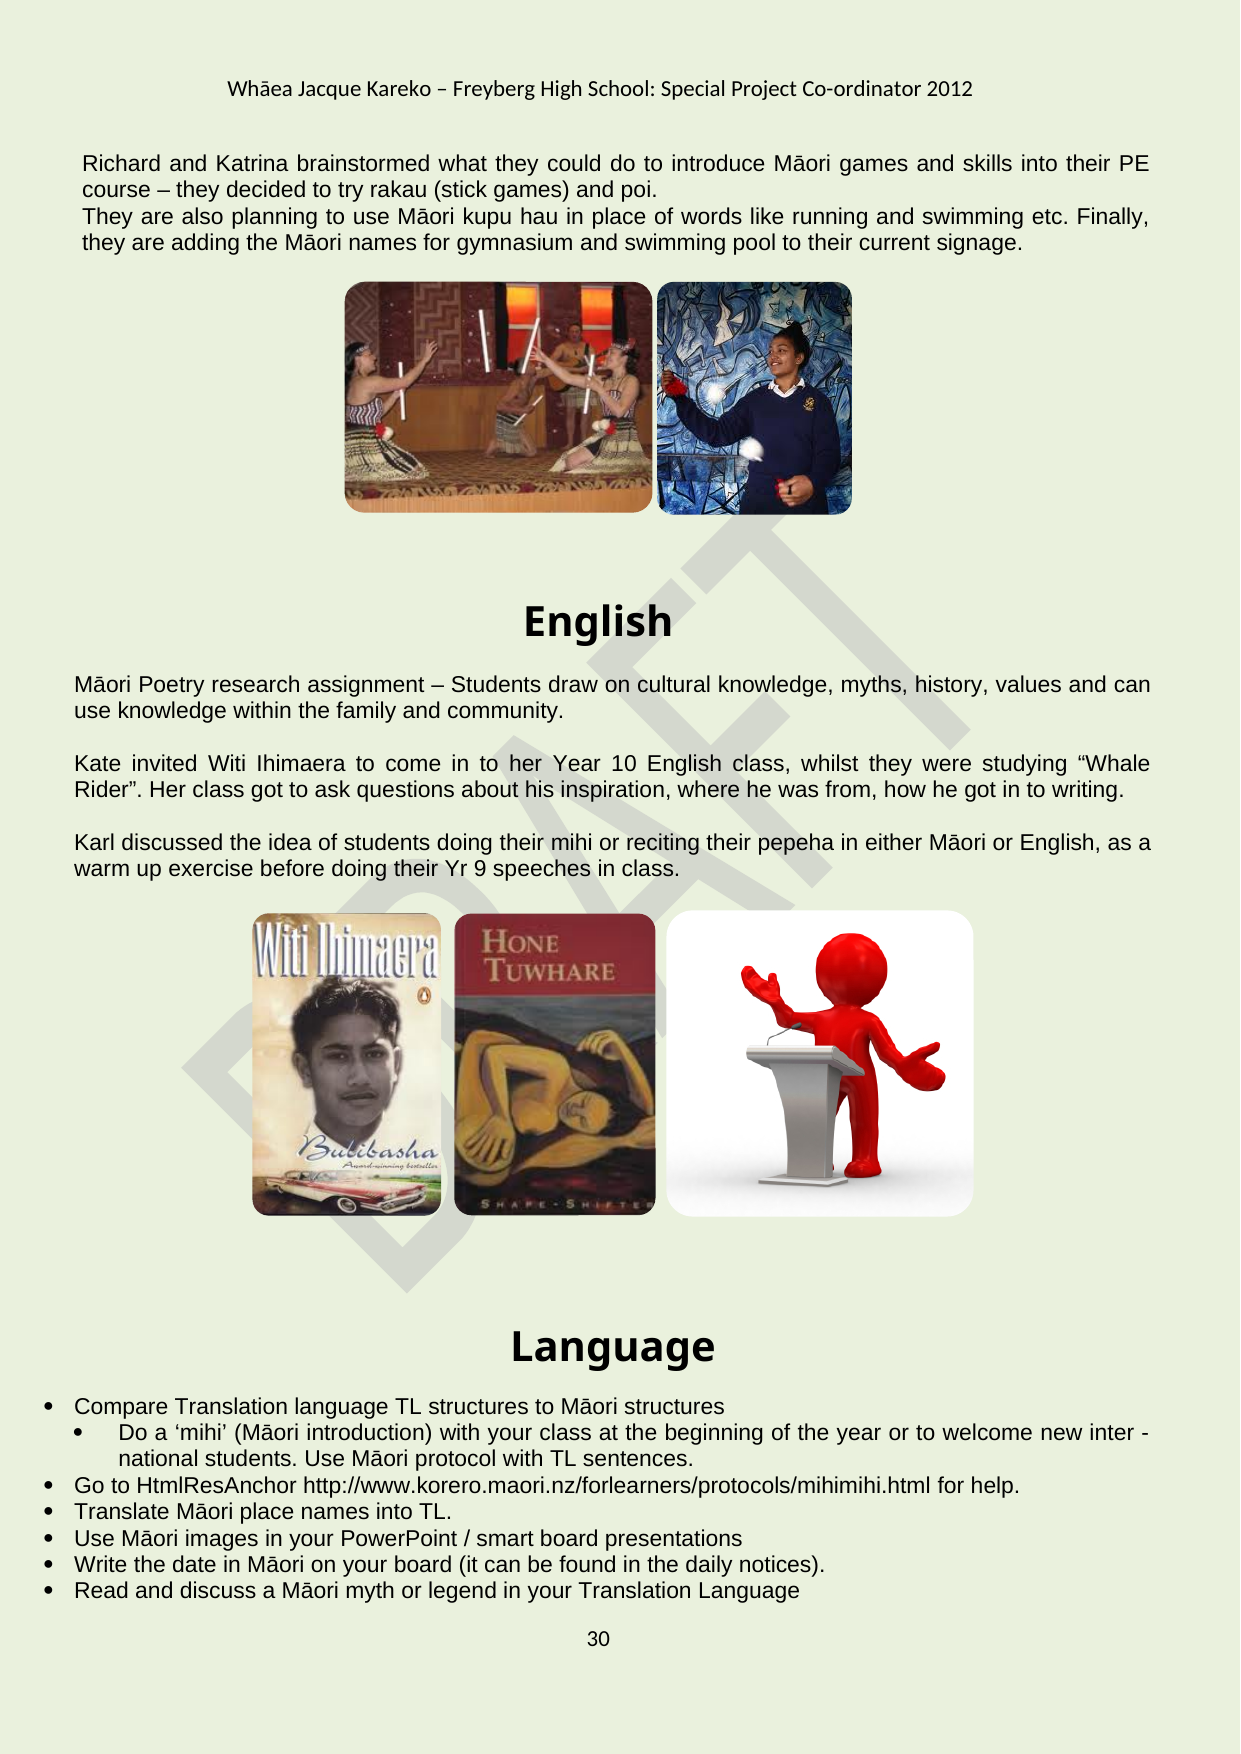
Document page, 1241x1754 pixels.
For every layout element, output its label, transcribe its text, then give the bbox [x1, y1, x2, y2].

list Compare Translation language TL structures to Māori structures [44, 1393, 1152, 1419]
list Translate Māori place names into TL. [44, 1498, 1152, 1524]
picture [454, 913, 656, 1216]
list Do a ‘mihi’ (Māori introduction) with your class at the beginning of the year or to welcome new inter - national students. Use Māori protocol with TL sentences. [74, 1419, 1152, 1472]
text They are also planning to use Māori kupu hau in place of words like running and swimming etc. Finally, they are adding the Māori names for gymnasium and swimming pool to their current signage. [82, 203, 1152, 255]
text Kate invited Witi Ihimaera to come in to her Year 10 English class, whilst they were studying “Whale Rider”. Her class got to ask questions about his inspiration, where he was from, how he got in to writing. [74, 750, 1152, 803]
picture [344, 281, 653, 513]
text Karl discussed the idea of students doing their mihi or reciting their pepeha in either Māori or English, as a warm up exercise before doing their Yr 9 speeches in class. [74, 829, 1152, 882]
text Language [74, 1317, 1152, 1373]
list Use Māori images in your PowerPoint / smart board presentations [44, 1524, 1152, 1551]
text Māori Poetry research assignment – Students draw on cultural knowledge, myths, history, values and can use knowledge within the family and community. [74, 671, 1152, 723]
picture [252, 913, 442, 1216]
list Read and discuss a Māori myth or legend in your Translation Language [44, 1577, 1152, 1603]
picture [666, 910, 974, 1217]
text Richard and Katrina brainstormed what they could do to introduce Māori games and skills into their PE course – they decided to try rakau (stick games) and poi. [82, 150, 1152, 203]
picture [657, 281, 852, 515]
list Write the date in Māori on your board (it can be found in the daily notices). [44, 1551, 1152, 1577]
text English [44, 591, 1152, 648]
list Go to for help. [44, 1472, 1152, 1498]
